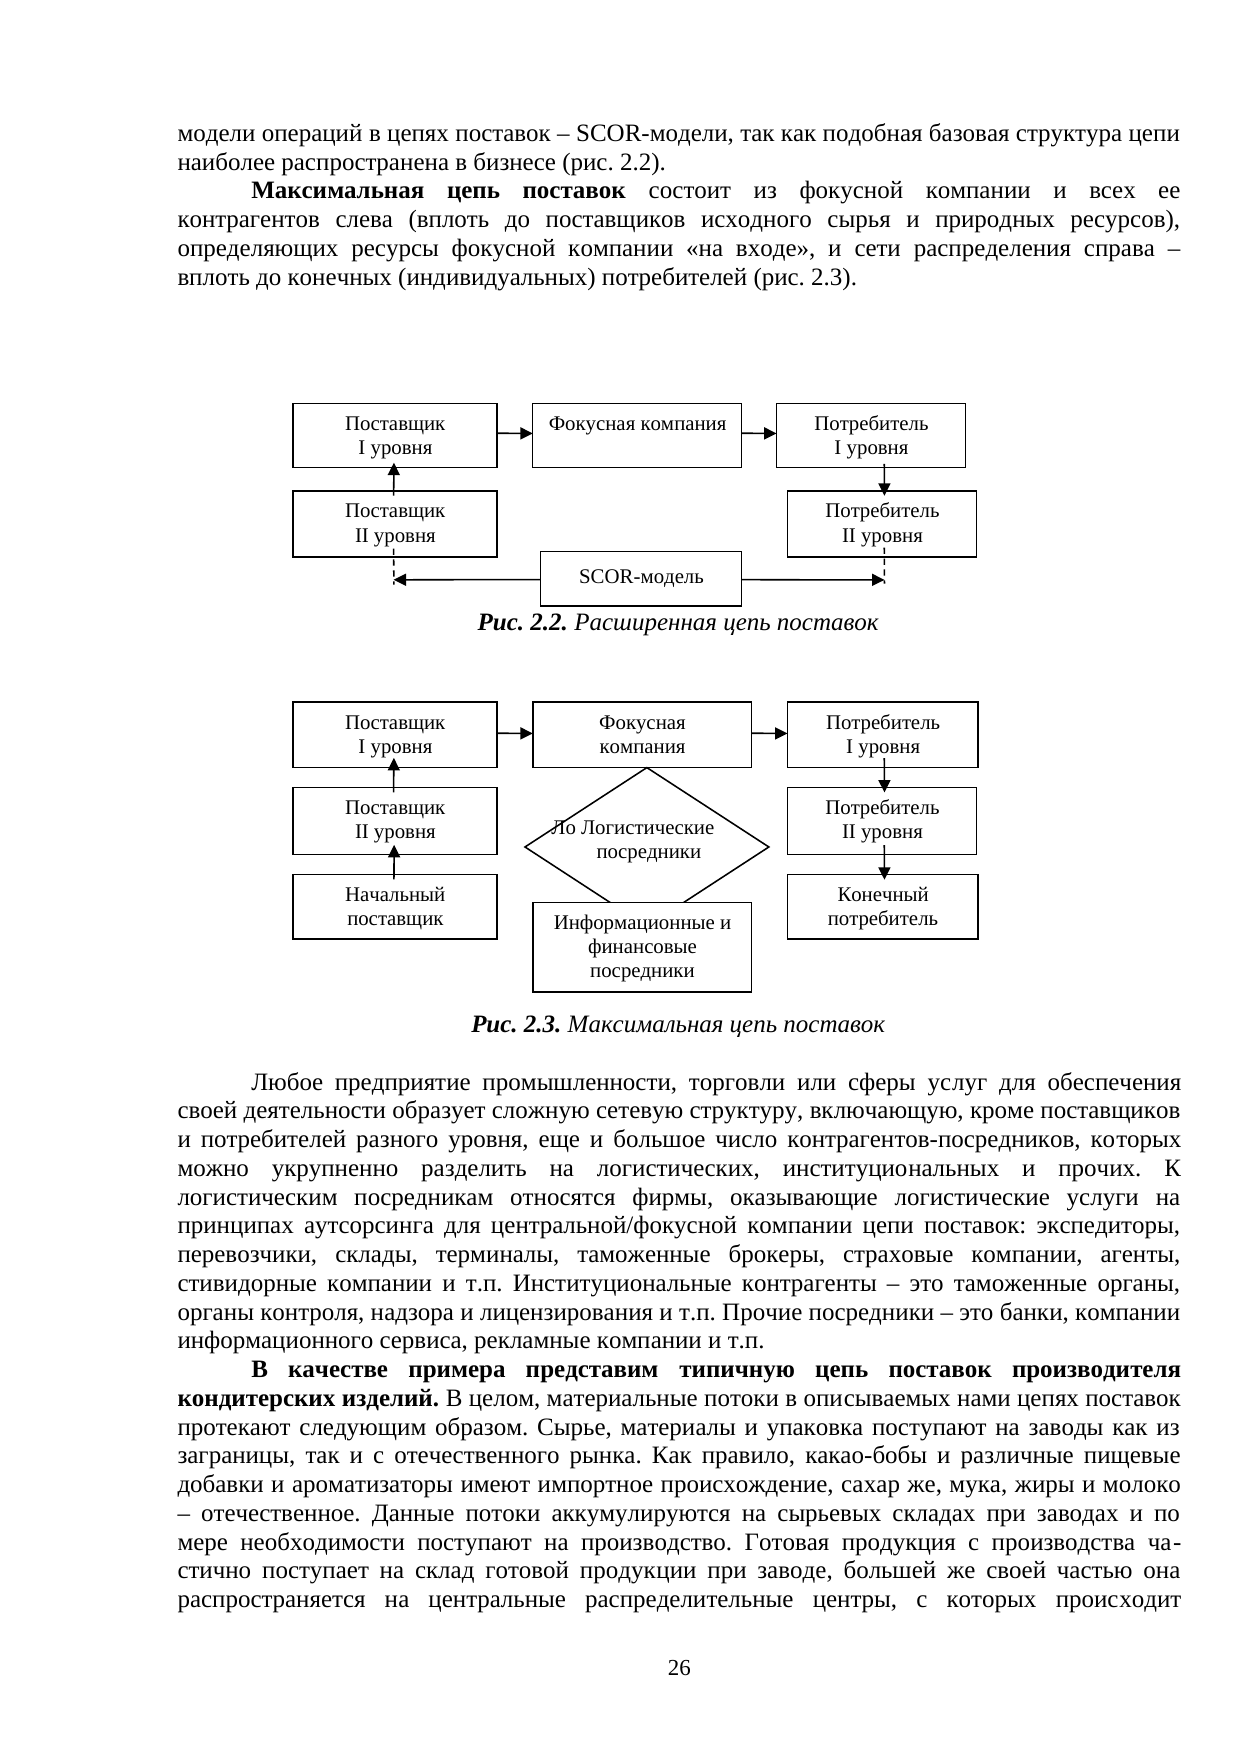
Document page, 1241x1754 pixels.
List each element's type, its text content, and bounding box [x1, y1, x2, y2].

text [177, 1354, 1181, 1613]
text Рис. 2.3. Максимальная цепь поставок [177, 1009, 1181, 1038]
text Максимальная цепь поставок состоит из фокусной компании и всех ее контрагентов слева (вплоть до поставщиков исходного сырья и природных ресурсов), определяющих ресурсы фокусной компании «на входе», и сети распределения справа – вплоть до конечных (индивидуальных) потребителей (рис. 2.3). [177, 176, 1181, 291]
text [177, 118, 1181, 176]
text Рис. 2.2. Расширенная цепь поставок [177, 607, 1181, 636]
text Любое предприятие промышленности, торговли или сферы услуг для обеспечения своей деятельности образует сложную сетевую структуру, включающую, кроме поставщиков и потребителей разного уровня, еще и большое число контрагентов-посредников, которых можно укрупненно разделить на логистических, институциональных и прочих. К логистическим посредникам относятся фирмы, оказывающие логистические услуги на принципах аутсорсинга для центральной/фокусной компании цепи поставок: экспедиторы, перевозчики, склады, терминалы, таможенные брокеры, страховые компании, агенты, стивидорные компании и т.п. Институциональные контрагенты – это таможенные органы, органы контроля, надзора и лицензирования и т.п. Прочие посредники – это банки, компании информационного сервиса, рекламные компании и т.п. [177, 1067, 1181, 1354]
